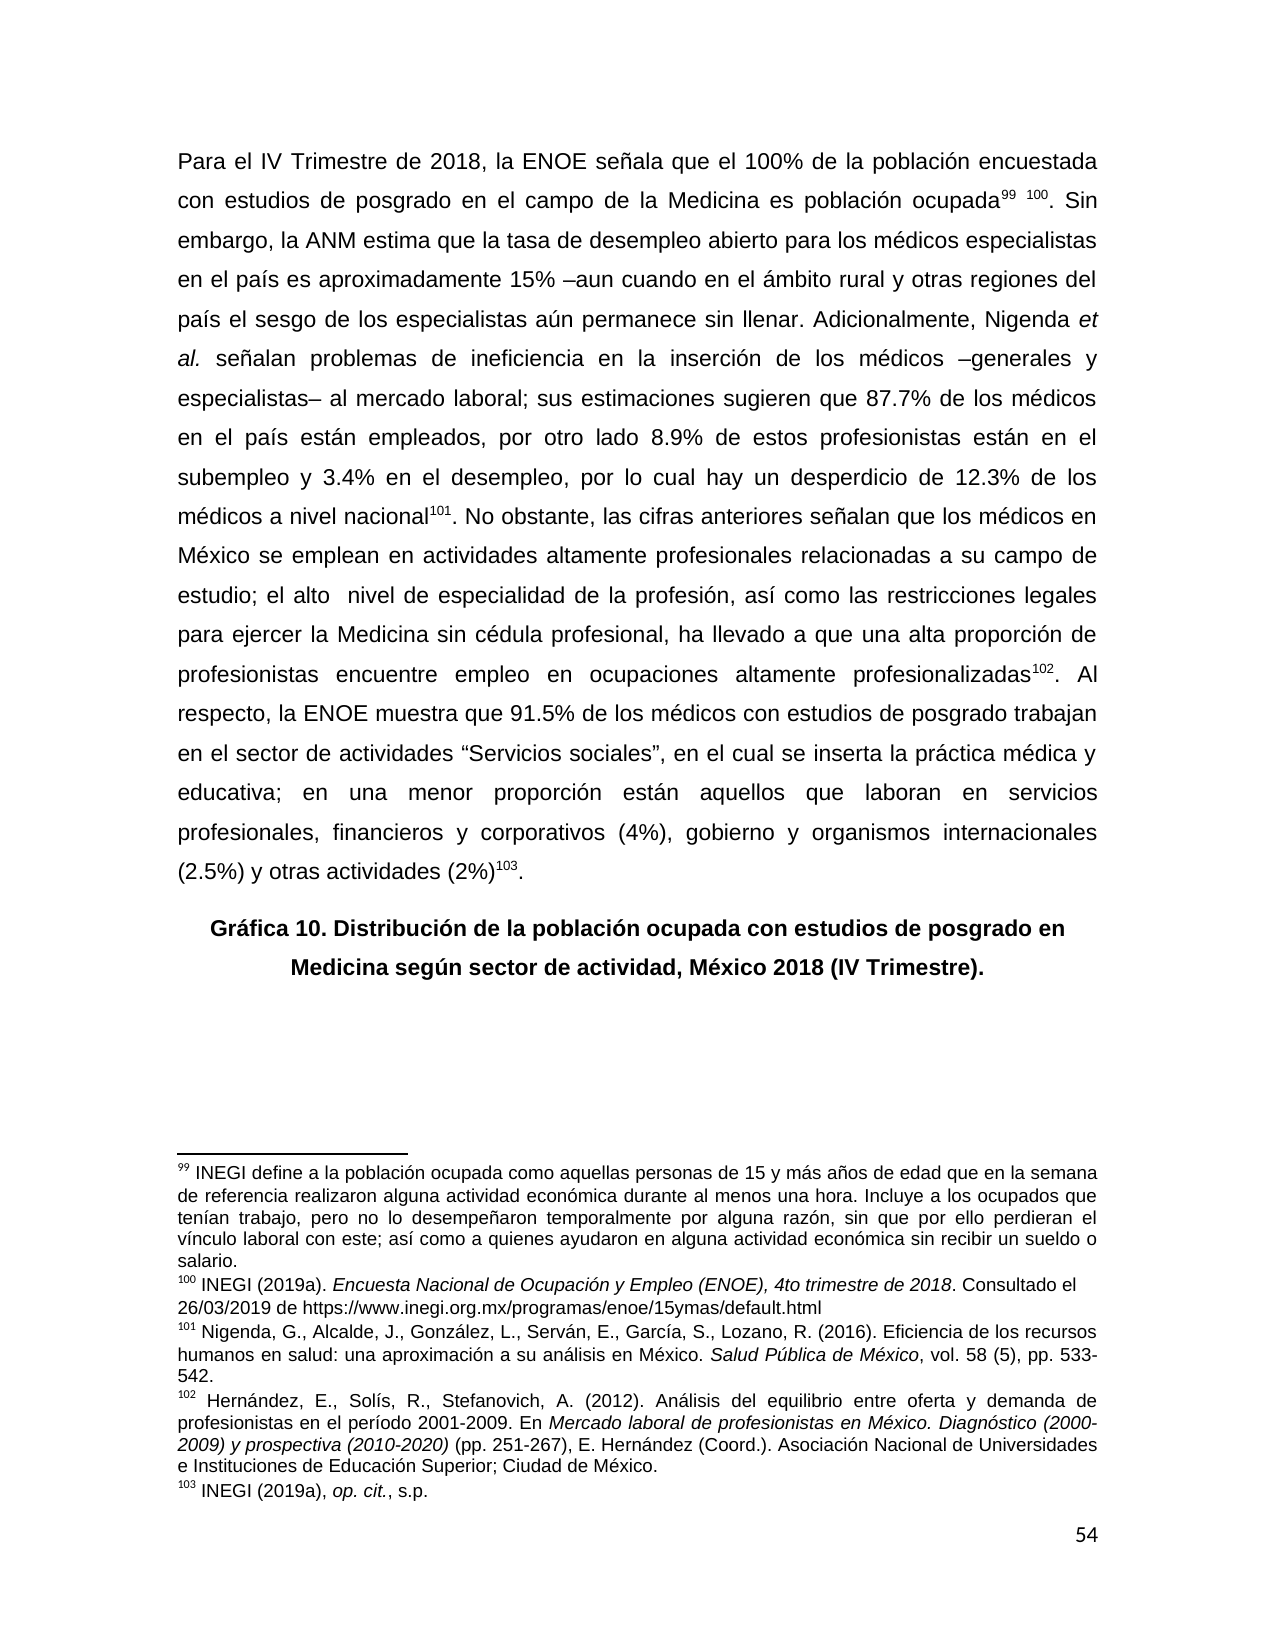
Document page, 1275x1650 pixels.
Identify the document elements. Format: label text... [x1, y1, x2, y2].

text Gráfica 10. Distribución de la población ocupada con estudios de posgrado en Medicina según sector de actividad, México 2018 (IV Trimestre). [177, 914, 1098, 980]
text Para el IV Trimestre de 2018, la ENOE señala que el 100% de la población encuestada con estudios de posgrado en el campo de la Medicina es población ocupada . Sin embargo, la ANM estima que la tasa de desempleo abierto para los médicos especialistas en el país es aproximadamente 15% –aun cuando en el ámbito rural y otras regiones del país el sesgo de los especialistas aún permanece sin llenar. Adicionalmente, Nigenda et al. señalan problemas de ineficiencia en la inserción de los médicos –generales y especialistas– al mercado laboral; sus estimaciones sugieren que 87.7% de los médicos en el país están empleados, por otro lado 8.9% de estos profesionistas están en el subempleo y 3.4% en el desempleo, por lo cual hay un desperdicio de 12.3% de los médicos a nivel nacional. No obstante, las cifras anteriores señalan que los médicos en México se emplean en actividades altamente profesionales relacionadas a su campo de estudio; el alto nivel de especialidad de la profesión, así como las restricciones legales para ejercer la Medicina sin cédula profesional, ha llevado a que una alta proporción de profesionistas encuentre empleo en ocupaciones altamente profesionalizadas. Al respecto, la ENOE muestra que 91.5% de los médicos con estudios de posgrado trabajan en el sector de actividades “Servicios sociales”, en el cual se inserta la práctica médica y educativa; en una menor proporción están aquellos que laboran en servicios profesionales, financieros y corporativos (4%), gobierno y organismos internacionales (2.5%) y otras actividades (2%). [177, 148, 1098, 885]
